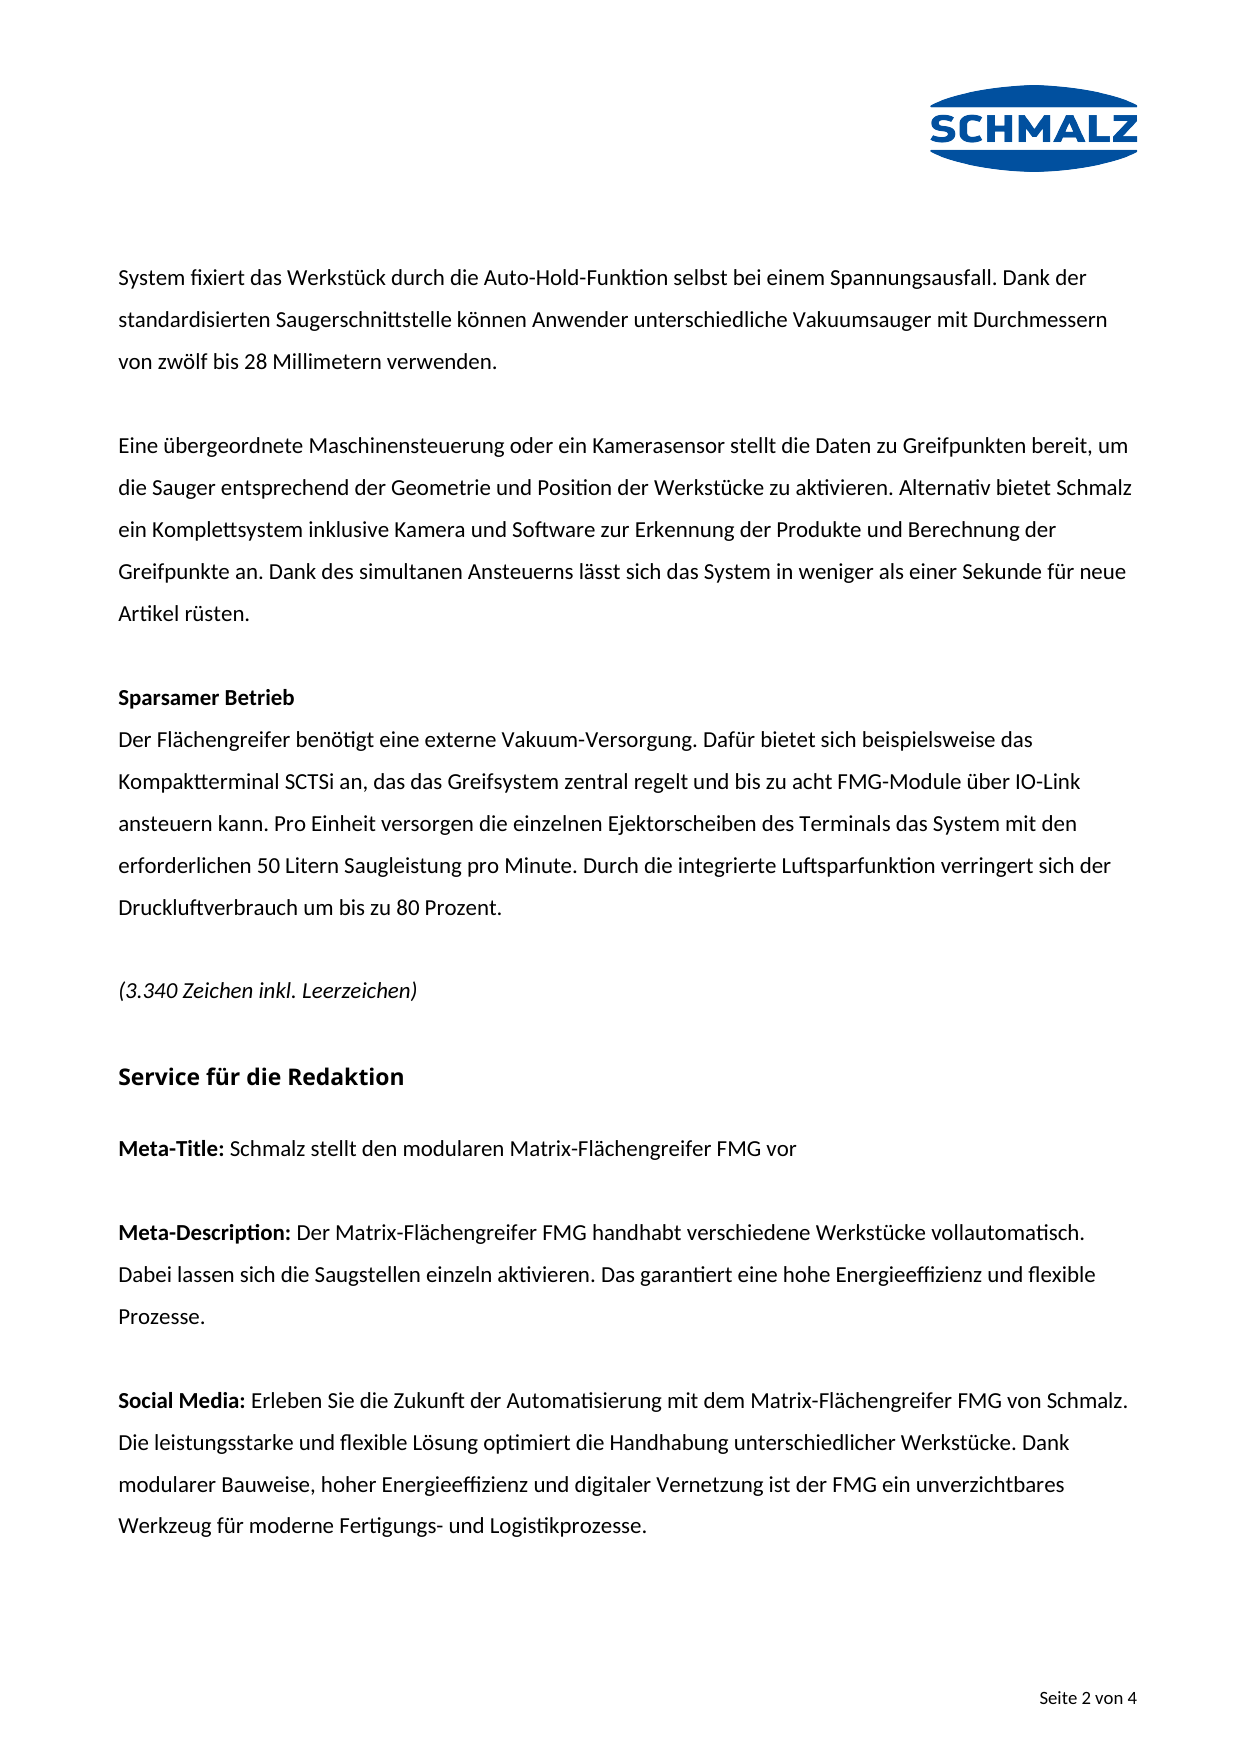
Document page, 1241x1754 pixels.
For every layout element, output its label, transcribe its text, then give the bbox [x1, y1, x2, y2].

text Der Flächengreifer benötigt eine externe Vakuum-Versorgung. Dafür bietet sich beispielsweise das Kompaktterminal SCTSi an, das das Greifsystem zentral regelt und bis zu acht FMG-Module über IO-Link ansteuern kann. Pro Einheit versorgen die einzelnen Ejektorscheiben des Terminals das System mit den erforderlichen 50 Litern Saugleistung pro Minute. Durch die integrierte Luftsparfunktion verringert sich der Druckluftverbrauch um bis zu 80 Prozent. [118, 725, 1137, 921]
picture [930, 85, 1138, 172]
text Eine übergeordnete Maschinensteuerung oder ein Kamerasensor stellt die Daten zu Greifpunkten bereit, um die Sauger entsprechend der Geometrie und Position der Werkstücke zu aktivieren. Alternativ bietet Schmalz ein Komplettsystem inklusive Kamera und Software zur Erkennung der Produkte und Berechnung der Greifpunkte an. Dank des simultanen Ansteuerns lässt sich das System in weniger als einer Sekunde für neue Artikel rüsten. [118, 431, 1137, 627]
text Social Media: Erleben Sie die Zukunft der Automatisierung mit dem Matrix-Flächengreifer FMG von Schmalz. Die leistungsstarke und flexible Lösung optimiert die Handhabung unterschiedlicher Werkstücke. Dank modularer Bauweise, hoher Energieeffizienz und digitaler Vernetzung ist der FMG ein unverzichtbares Werkzeug für moderne Fertigungs- und Logistikprozesse. [118, 1386, 1137, 1540]
text (3.340 Zeichen inkl. Leerzeichen) [118, 977, 1137, 1005]
text Meta-Title: Schmalz stellt den modularen Matrix-Flächengreifer FMG vor [118, 1134, 1137, 1162]
text Sparsamer Betrieb [118, 683, 1137, 711]
text Meta-Description: Der Matrix-Flächengreifer FMG handhabt verschiedene Werkstücke vollautomatisch. Dabei lassen sich die Saugstellen einzeln aktivieren. Das garantiert eine hohe Energieeffizienz und flexible Prozesse. [118, 1218, 1137, 1330]
text Service für die Redaktion [118, 1061, 1137, 1092]
